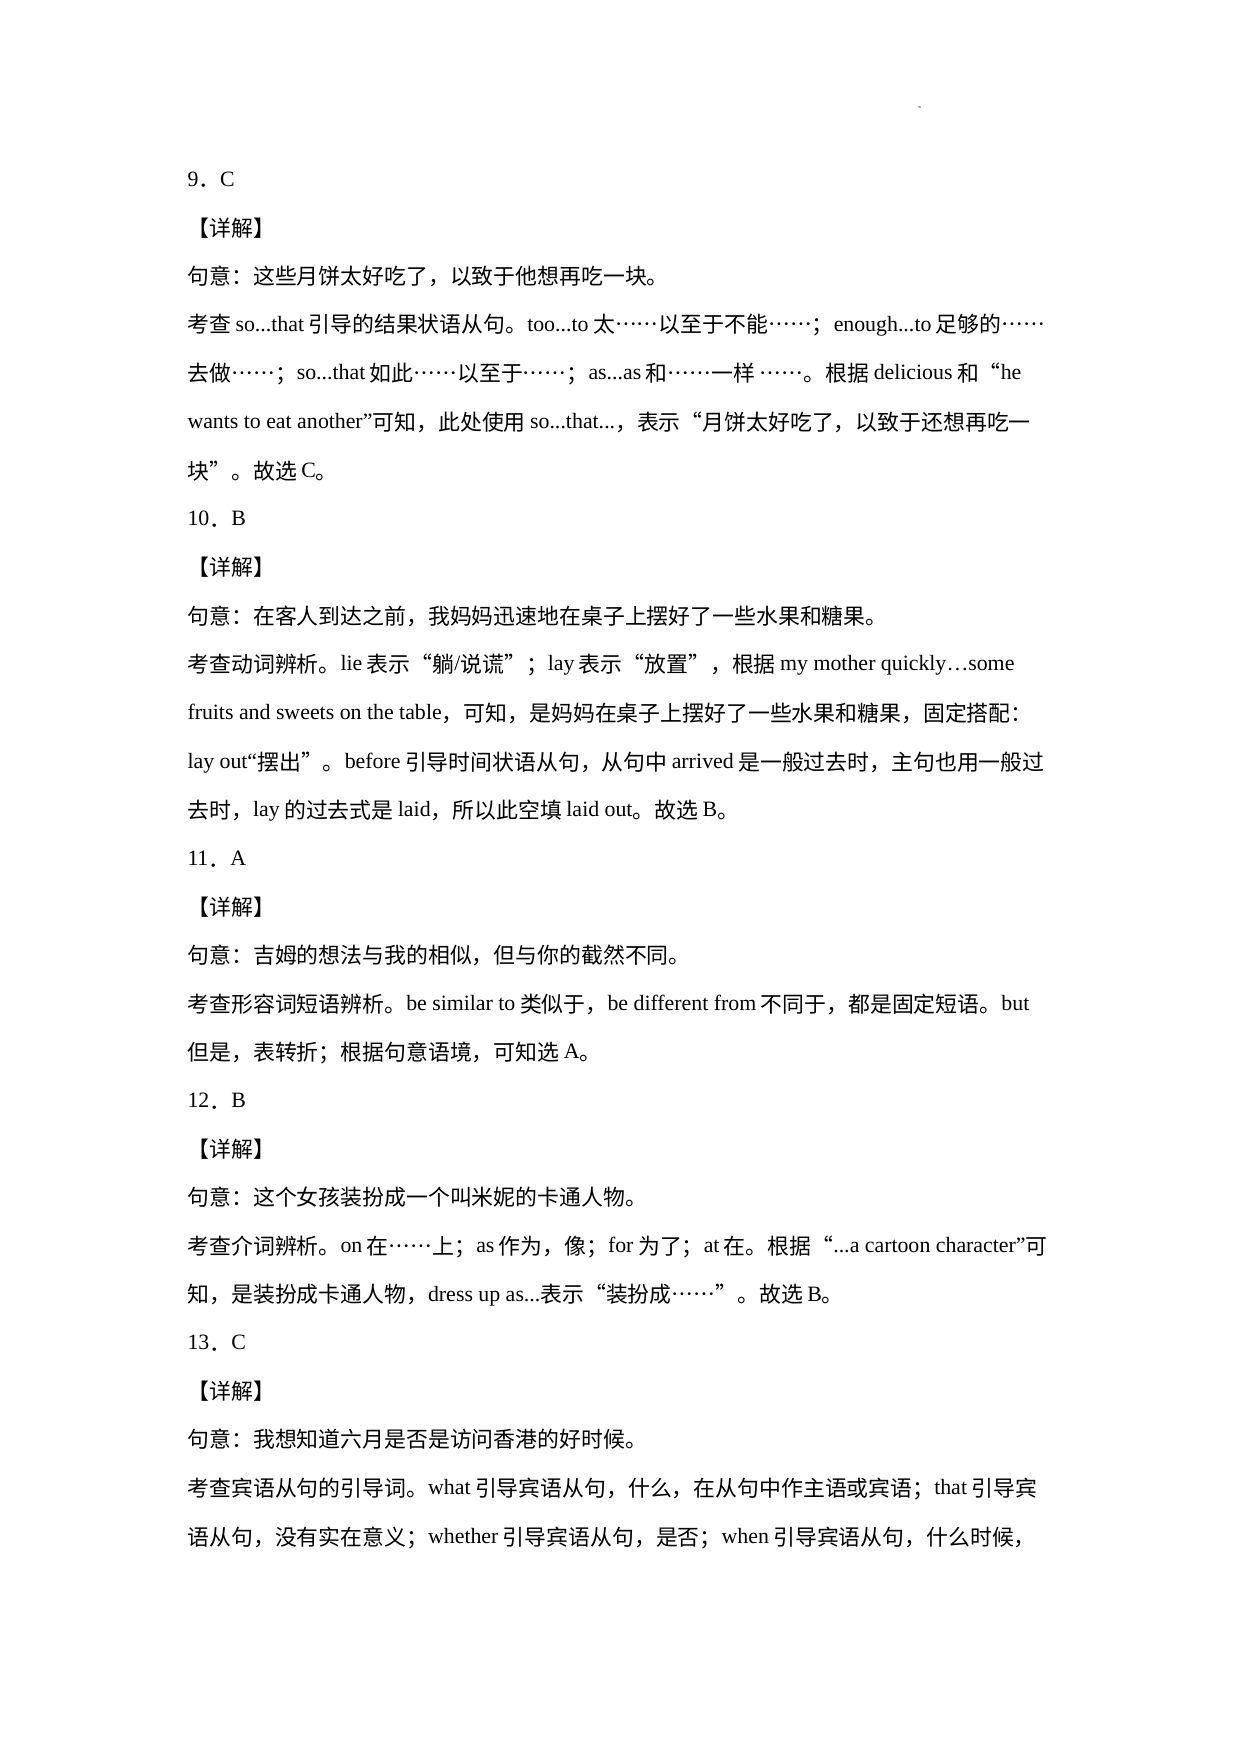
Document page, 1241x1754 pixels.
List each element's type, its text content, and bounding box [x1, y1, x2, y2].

text 句意：我想知道六月是否是访问香港的好时候。 [187, 1422, 1053, 1454]
text 句意：在客人到达之前，我妈妈迅速地在桌子上摆好了一些水果和糖果。 [187, 598, 1053, 631]
text 考查介词辨析。on在……上；as作为，像；for为了；at在。根据“...a cartoon character”可知，是装扮成卡通人物，dress up as...表示“装扮成……”。故选B。 [187, 1228, 1053, 1309]
text 考查so...that引导的结果状语从句。too...to太……以至于不能……；enough...to足够的……去做……；so...that如此……以至于……；as...as和……一样 ……。根据delicious和“he wants to eat another”可知，此处使用so...that...，表示“月饼太好吃了，以致于还想再吃一块”。故选C。 [187, 307, 1053, 486]
text 12．B [187, 1083, 1053, 1116]
text 【详解】 [187, 889, 1053, 922]
text 【详解】 [187, 1374, 1053, 1406]
text 【详解】 [187, 1132, 1053, 1164]
text 句意：吉姆的想法与我的相似，但与你的截然不同。 [187, 938, 1053, 970]
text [187, 1470, 1053, 1552]
text 13．C [187, 1325, 1053, 1358]
text 句意：这个女孩装扮成一个叫米妮的卡通人物。 [187, 1180, 1053, 1212]
text 9．C [187, 162, 1053, 194]
text 11．A [187, 841, 1053, 874]
text 【详解】 [187, 550, 1053, 582]
text 句意：这些月饼太好吃了，以致于他想再吃一块。 [187, 259, 1053, 291]
text 【详解】 [187, 210, 1053, 243]
text 考查动词辨析。lie表示“躺/说谎”；lay表示“放置”，根据my mother quickly…some fruits and sweets on the table，可知，是妈妈在桌子上摆好了一些水果和糖果，固定搭配：lay out“摆出”。before引导时间状语从句，从句中arrived是一般过去时，主句也用一般过去时，lay的过去式是laid，所以此空填laid out。故选B。 [187, 647, 1053, 825]
text 10．B [187, 502, 1053, 534]
text 考查形容词短语辨析。be similar to类似于，be different from不同于，都是固定短语。but但是，表转折；根据句意语境，可知选A。 [187, 986, 1053, 1067]
